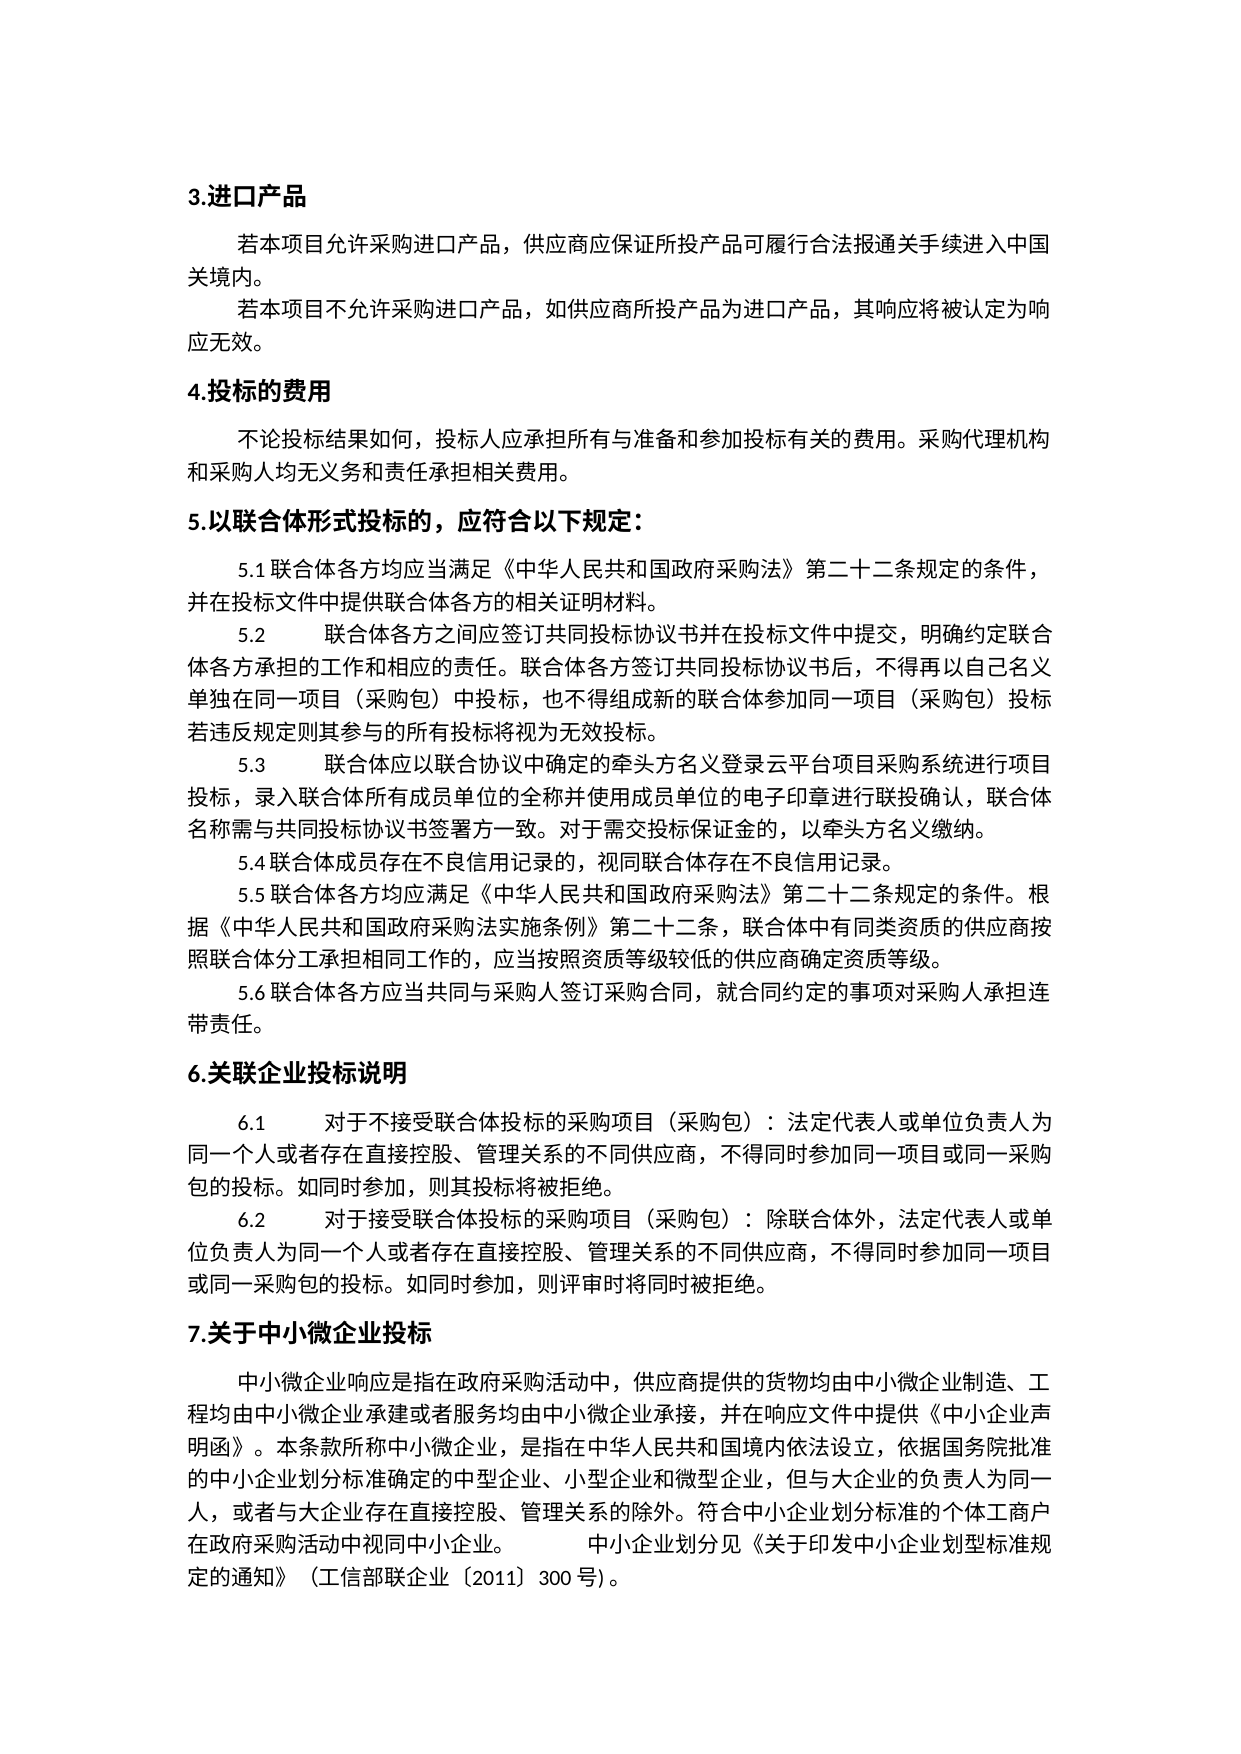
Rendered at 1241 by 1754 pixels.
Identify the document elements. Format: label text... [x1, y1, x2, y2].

text 3.进口产品 [187, 162, 1053, 227]
text 5.以联合体形式投标的，应符合以下规定： [187, 487, 1053, 552]
text 5.6联合体各方应当共同与采购人签订采购合同，就合同约定的事项对采购人承担连带责任。 [187, 974, 1053, 1039]
text 5.2 联合体各方之间应签订共同投标协议书并在投标文件中提交，明确约定联合体各方承担的工作和相应的责任。联合体各方签订共同投标协议书后，不得再以自己名义单独在同一项目（采购包）中投标，也不得组成新的联合体参加同一项目（采购包）投标，若违反规定则其参与的所有投标将视为无效投标。 [187, 617, 1053, 747]
text 不论投标结果如何，投标人应承担所有与准备和参加投标有关的费用。采购代理机构和采购人均无义务和责任承担相关费用。 [187, 422, 1053, 487]
text 5.5联合体各方均应满足《中华人民共和国政府采购法》第二十二条规定的条件。根据《中华人民共和国政府采购法实施条例》第二十二条，联合体中有同类资质的供应商按照联合体分工承担相同工作的，应当按照资质等级较低的供应商确定资质等级。 [187, 877, 1053, 974]
text 若本项目允许采购进口产品，供应商应保证所投产品可履行合法报通关手续进入中国关境内。 [187, 227, 1053, 292]
text 若本项目不允许采购进口产品，如供应商所投产品为进口产品，其响应将被认定为响应无效。 [187, 292, 1053, 357]
text 6.2 对于接受联合体投标的采购项目（采购包）：除联合体外，法定代表人或单位负责人为同一个人或者存在直接控股、管理关系的不同供应商，不得同时参加同一项目或同一采购包的投标。如同时参加，则评审时将同时被拒绝。 [187, 1202, 1053, 1299]
text 5.3 联合体应以联合协议中确定的牵头方名义登录云平台项目采购系统进行项目投标，录入联合体所有成员单位的全称并使用成员单位的电子印章进行联投确认，联合体名称需与共同投标协议书签署方一致。对于需交投标保证金的，以牵头方名义缴纳。 [187, 747, 1053, 844]
text 7.关于中小微企业投标 [187, 1299, 1053, 1364]
text 中小微企业响应是指在政府采购活动中，供应商提供的货物均由中小微企业制造、工程均由中小微企业承建或者服务均由中小微企业承接，并在响应文件中提供《中小企业声明函》。本条款所称中小微企业，是指在中华人民共和国境内依法设立，依据国务院批准的中小企业划分标准确定的中型企业、小型企业和微型企业，但与大企业的负责人为同一人，或者与大企业存在直接控股、管理关系的除外。符合中小企业划分标准的个体工商户，在政府采购活动中视同中小企业。 中小企业划分见《关于印发中小企业划型标准规定的通知》（工信部联企业〔2011〕300号) 。 [187, 1364, 1053, 1592]
text 4.投标的费用 [187, 357, 1053, 422]
text 6.关联企业投标说明 [187, 1039, 1053, 1104]
text 6.1 对于不接受联合体投标的采购项目（采购包）：法定代表人或单位负责人为同一个人或者存在直接控股、管理关系的不同供应商，不得同时参加同一项目或同一采购包的投标。如同时参加，则其投标将被拒绝。 [187, 1104, 1053, 1202]
text 5.4联合体成员存在不良信用记录的，视同联合体存在不良信用记录。 [187, 844, 1053, 877]
text 5.1联合体各方均应当满足《中华人民共和国政府采购法》第二十二条规定的条件，并在投标文件中提供联合体各方的相关证明材料。 [187, 552, 1053, 617]
